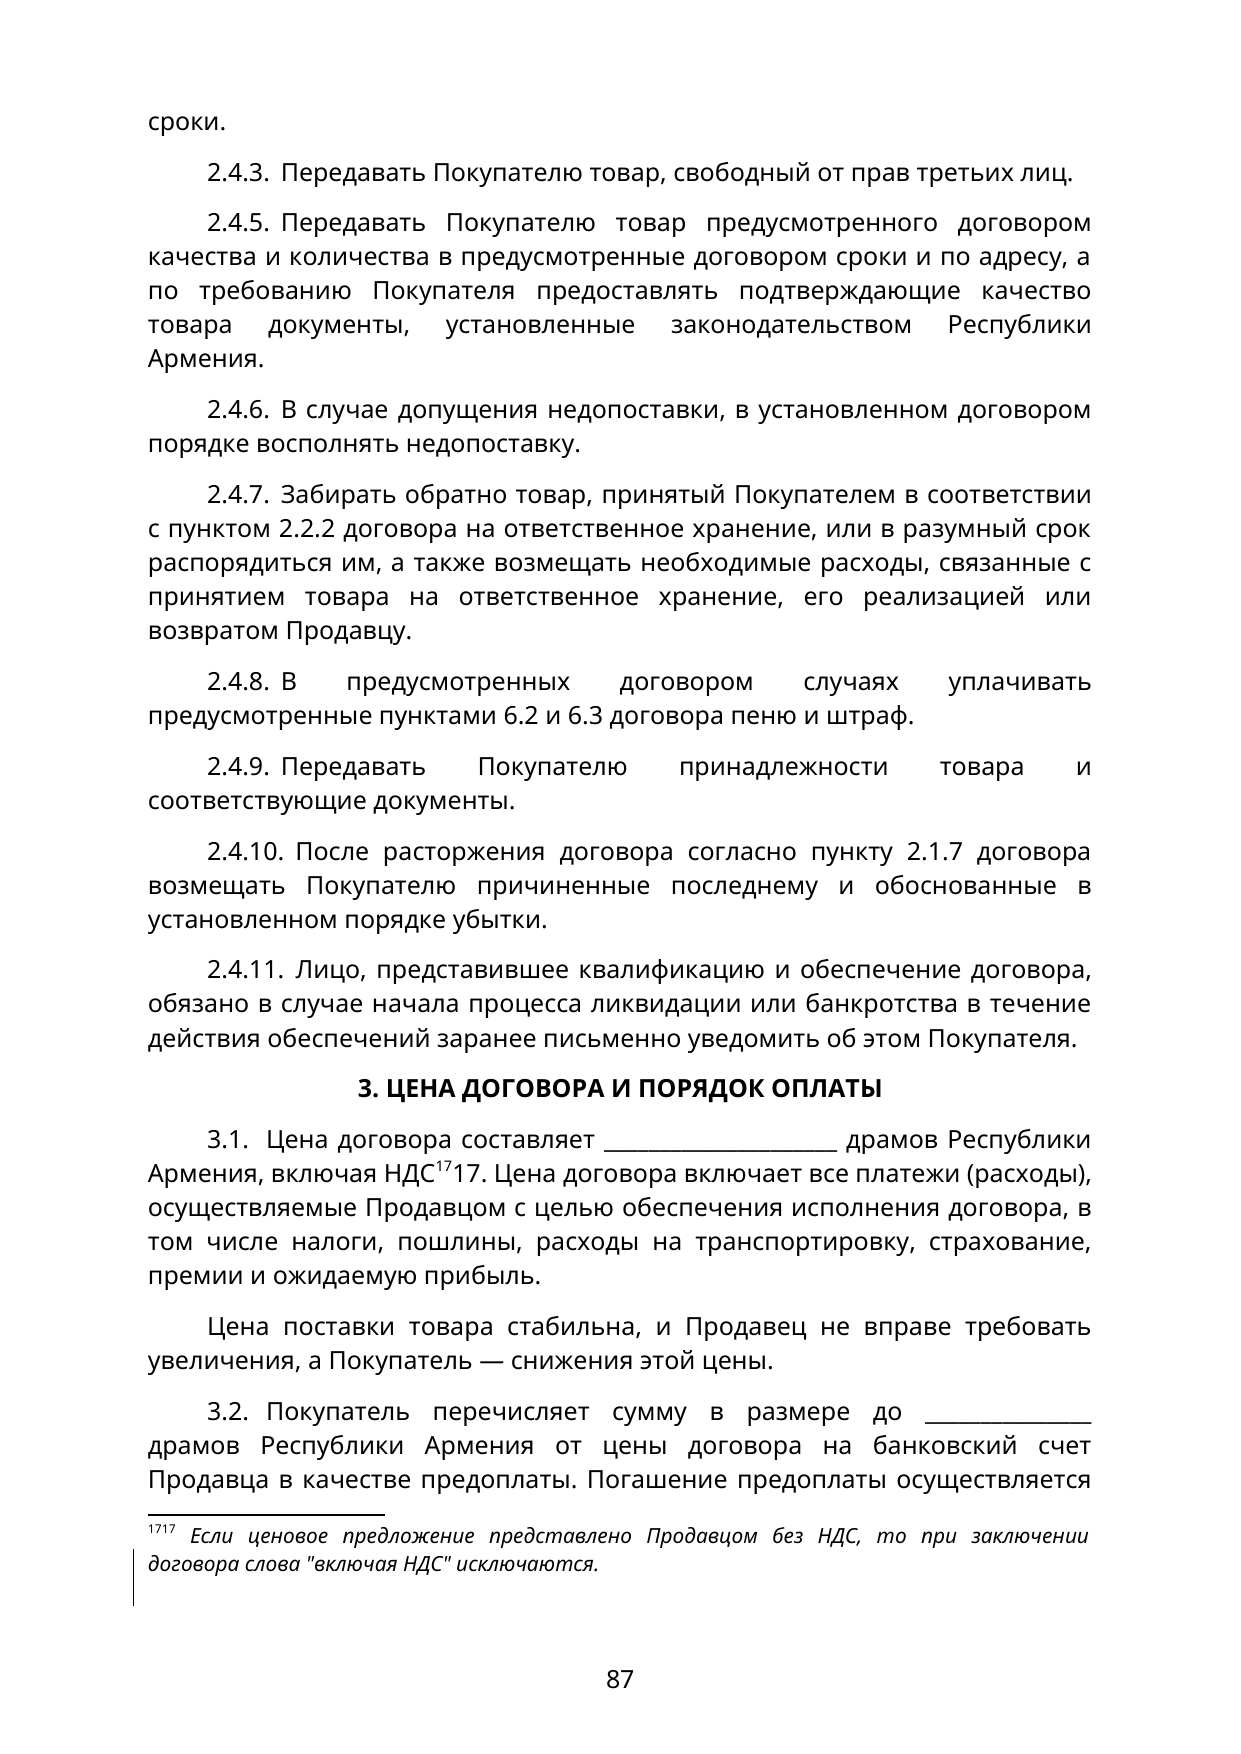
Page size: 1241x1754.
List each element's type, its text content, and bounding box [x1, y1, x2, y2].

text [148, 1393, 1092, 1496]
text Цена поставки товара стабильна, и Продавец не вправе требовать увеличения, а Покупатель — снижения этой цены. [148, 1309, 1092, 1377]
text 2.4.6. В случае допущения недопоставки, в установленном договором порядке восполнять недопоставку. [148, 392, 1092, 460]
text 2.4.5. Передавать Покупателю товар предусмотренного договором качества и количества в предусмотренные договором сроки и по адресу, а по требованию Покупателя предоставлять подтверждающие качество товара документы, установленные законодательством Республики Армения. [148, 205, 1092, 375]
text 3.1. Цена договора составляет _____________________ драмов Республики Армения, включая НДС17. Цена договора включает все платежи (расходы), осуществляемые Продавцом с целью обеспечения исполнения договора, в том числе налоги, пошлины, расходы на транспортировку, страхование, премии и ожидаемую прибыль. [148, 1122, 1092, 1292]
text 2.4.8. В предусмотренных договором случаях уплачивать предусмотренные пунктами 6.2 и 6.3 договора пеню и штраф. [148, 664, 1092, 732]
text 2.4.9. Передавать Покупателю принадлежности товара и соответствующие документы. [148, 748, 1092, 817]
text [148, 103, 1092, 137]
text 3. ЦЕНА ДОГОВОРА И ПОРЯДОК ОПЛАТЫ [148, 1071, 1092, 1105]
text 2.4.11. Лицо, представившее квалификацию и обеспечение договора, обязано в случае начала процесса ликвидации или банкротства в течение действия обеспечений заранее письменно уведомить об этом Покупателя. [148, 952, 1092, 1054]
text 2.4.7. Забирать обратно товар, принятый Покупателем в соответствии с пунктом 2.2.2 договора на ответственное хранение, или в разумный срок распорядиться им, а также возмещать необходимые расходы, связанные с принятием товара на ответственное хранение, его реализацией или возвратом Продавцу. [148, 477, 1092, 647]
text 2.4.10. После расторжения договора согласно пункту 2.1.7 договора возмещать Покупателю причиненные последнему и обоснованные в установленном порядке убытки. [148, 833, 1092, 935]
text 2.4.3. Передавать Покупателю товар, свободный от прав третьих лиц. [148, 154, 1092, 188]
